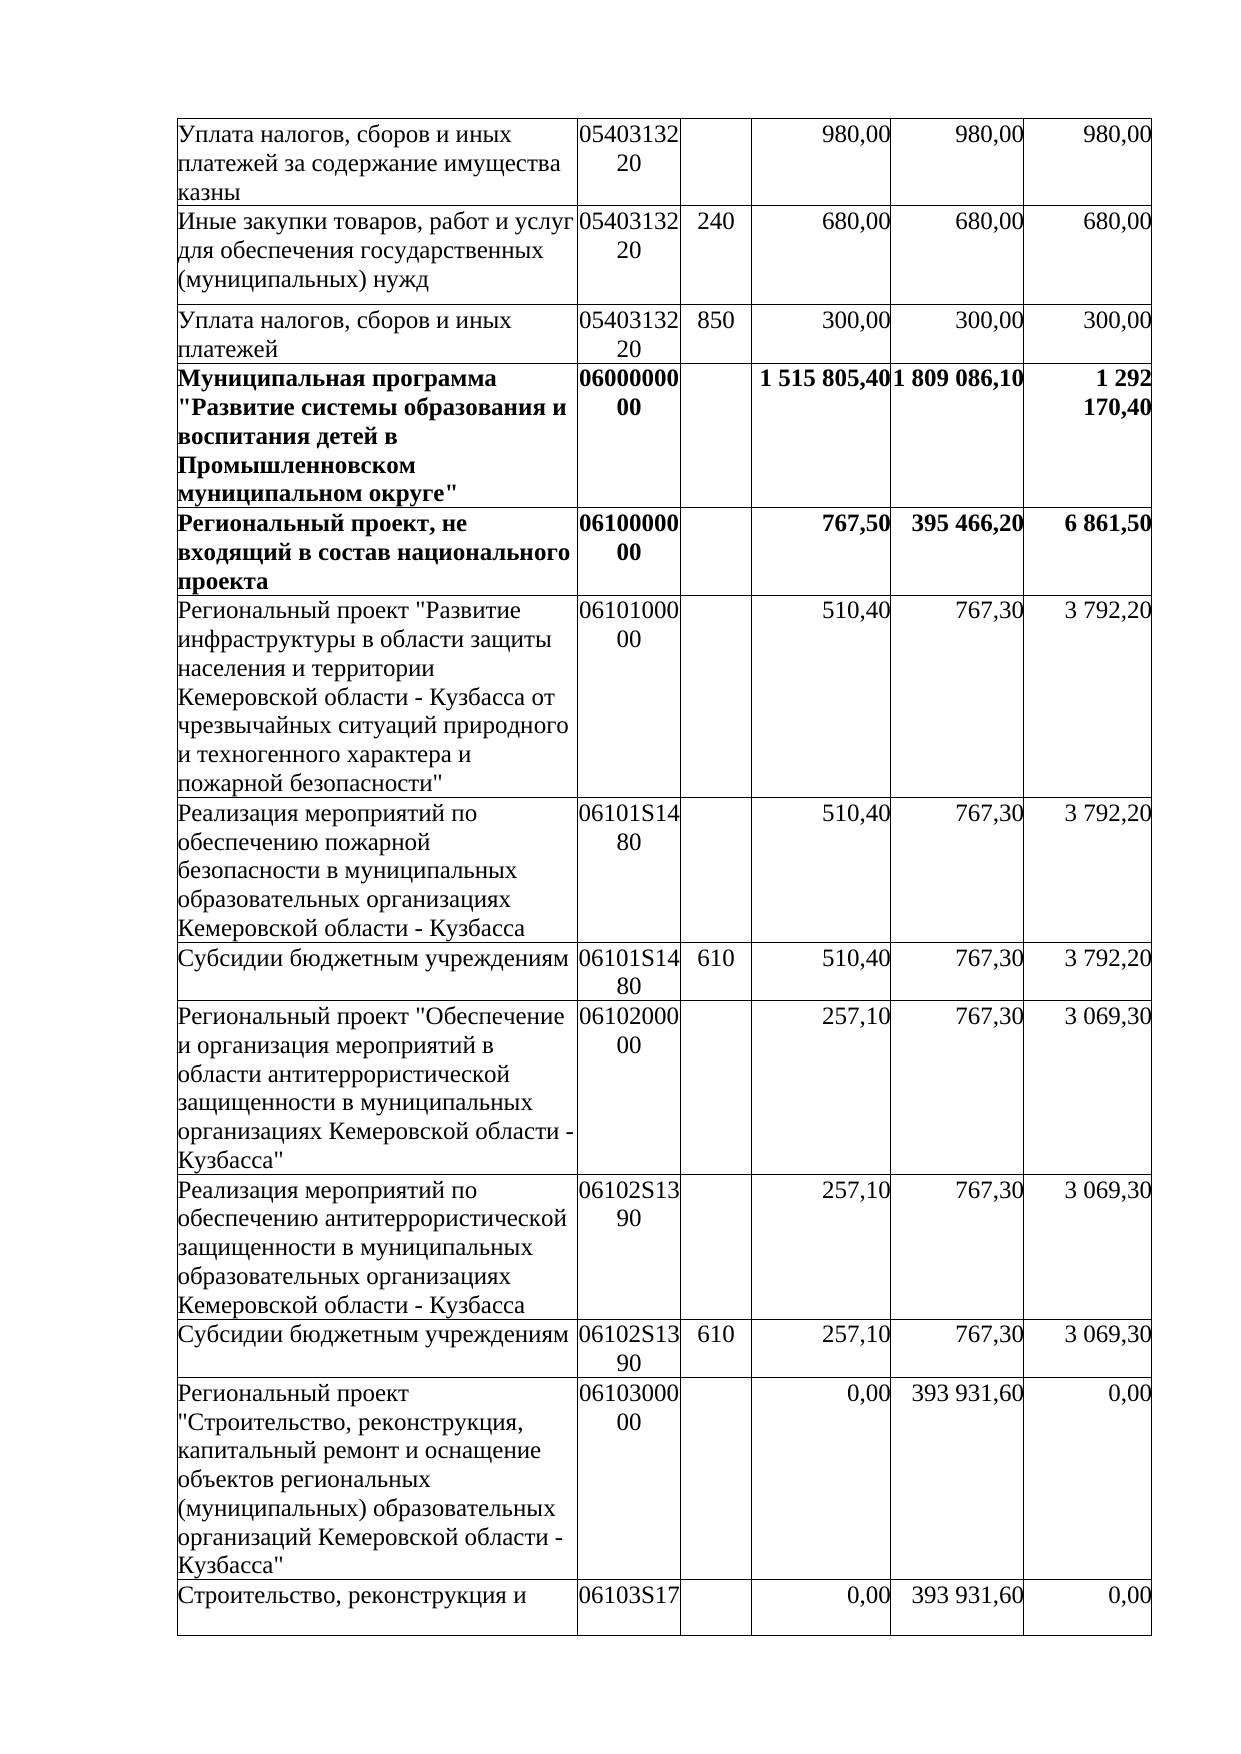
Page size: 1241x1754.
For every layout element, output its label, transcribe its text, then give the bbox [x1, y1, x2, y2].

table_cell 3 069,30 [1024, 1320, 1151, 1377]
table_cell 395 466,20 [891, 508, 1023, 594]
table_cell 3 069,30 [1024, 1175, 1151, 1318]
table_cell 0600000000 [578, 364, 680, 507]
table_cell Реализация мероприятий по обеспечению антитеррористической защищенности в муниципальных образовательных организациях Кемеровской области - Кузбасса [178, 1175, 577, 1318]
table_cell Субсидии бюджетным учреждениям [178, 943, 577, 1000]
table_cell 3 792,20 [1024, 798, 1151, 942]
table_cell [178, 1580, 577, 1635]
table_cell 0,00 [1024, 1580, 1151, 1635]
table_cell [681, 1580, 751, 1635]
table_cell [681, 508, 751, 594]
table_cell 257,10 [752, 1175, 890, 1318]
table_cell 300,00 [891, 305, 1023, 362]
table_cell Муниципальная программа "Развитие системы образования и воспитания детей в Промышленновском муниципальном округе" [178, 364, 577, 507]
table_cell 3 069,30 [1024, 1001, 1151, 1174]
table_cell [681, 1175, 751, 1318]
table_cell 0,00 [1024, 1378, 1151, 1579]
table_cell Субсидии бюджетным учреждениям [178, 1320, 577, 1377]
table_cell [681, 1001, 751, 1174]
table_cell 0610000000 [578, 508, 680, 594]
table_cell 680,00 [752, 206, 890, 304]
table_cell 393 931,60 [891, 1378, 1023, 1579]
table_cell 06101S1480 [578, 943, 680, 1000]
table_cell 767,30 [891, 1175, 1023, 1318]
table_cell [178, 206, 577, 304]
table_cell 767,30 [891, 1001, 1023, 1174]
table_cell 3 792,20 [1024, 596, 1151, 797]
table_cell 257,10 [752, 1001, 890, 1174]
table_cell 510,40 [752, 798, 890, 942]
table_cell Региональный проект "Обеспечение и организация мероприятий в области антитеррористической защищенности в муниципальных организациях Кемеровской области - Кузбасса" [178, 1001, 577, 1174]
table_cell 980,00 [891, 119, 1023, 205]
table_cell Уплата налогов, сборов и иных платежей [178, 305, 577, 362]
table_cell Региональный проект, не входящий в состав национального проекта [178, 508, 577, 594]
table_cell [681, 798, 751, 942]
table_cell 610 [681, 943, 751, 1000]
table_cell Реализация мероприятий по обеспечению пожарной безопасности в муниципальных образовательных организациях Кемеровской области - Кузбасса [178, 798, 577, 942]
table_cell 767,30 [891, 798, 1023, 942]
table_cell 510,40 [752, 943, 890, 1000]
table_cell 0610300000 [578, 1378, 680, 1579]
table_cell 980,00 [1024, 119, 1151, 205]
table_cell 0540313220 [578, 206, 680, 304]
table_cell 0540313220 [578, 119, 680, 205]
table_cell 850 [681, 305, 751, 362]
table_cell 0,00 [752, 1378, 890, 1579]
table_cell 980,00 [752, 119, 890, 205]
table_cell 0610200000 [578, 1001, 680, 1174]
table_cell 06102S1390 [578, 1320, 680, 1377]
table_cell 257,10 [752, 1320, 890, 1377]
table_cell 393 931,60 [891, 1580, 1023, 1635]
table_cell 767,30 [891, 1320, 1023, 1377]
table_cell 0,00 [752, 1580, 890, 1635]
table_cell 06101S1480 [578, 798, 680, 942]
table_cell 06102S1390 [578, 1175, 680, 1318]
table_cell 1 292 170,40 [1024, 364, 1151, 507]
table_cell 610 [681, 1320, 751, 1377]
table_cell 0610100000 [578, 596, 680, 797]
table_cell 0540313220 [578, 305, 680, 362]
table_cell Региональный проект "Строительство, реконструкция, капитальный ремонт и оснащение объектов региональных (муниципальных) образовательных организаций Кемеровской области - Кузбасса" [178, 1378, 577, 1579]
table_cell 680,00 [1024, 206, 1151, 304]
table_cell 1 515 805,40 [752, 364, 890, 507]
table_cell 1 809 086,10 [891, 364, 1023, 507]
table_cell 3 792,20 [1024, 943, 1151, 1000]
table_cell 06103S1771 [578, 1580, 680, 1635]
table_cell 767,50 [752, 508, 890, 594]
table_cell 510,40 [752, 596, 890, 797]
table_cell 300,00 [1024, 305, 1151, 362]
table_cell 680,00 [891, 206, 1023, 304]
table_cell 240 [681, 206, 751, 304]
table_cell Уплата налогов, сборов и иных платежей за содержание имущества казны [178, 119, 577, 205]
table_cell 6 861,50 [1024, 508, 1151, 594]
table_cell [681, 1378, 751, 1579]
table_cell [681, 119, 751, 205]
table_cell 300,00 [752, 305, 890, 362]
table_cell 767,30 [891, 596, 1023, 797]
table_cell 767,30 [891, 943, 1023, 1000]
table_cell [681, 596, 751, 797]
table_cell [681, 364, 751, 507]
table_cell Региональный проект "Развитие инфраструктуры в области защиты населения и территории Кемеровской области - Кузбасса от чрезвычайных ситуаций природного и техногенного характера и пожарной безопасности" [178, 596, 577, 797]
